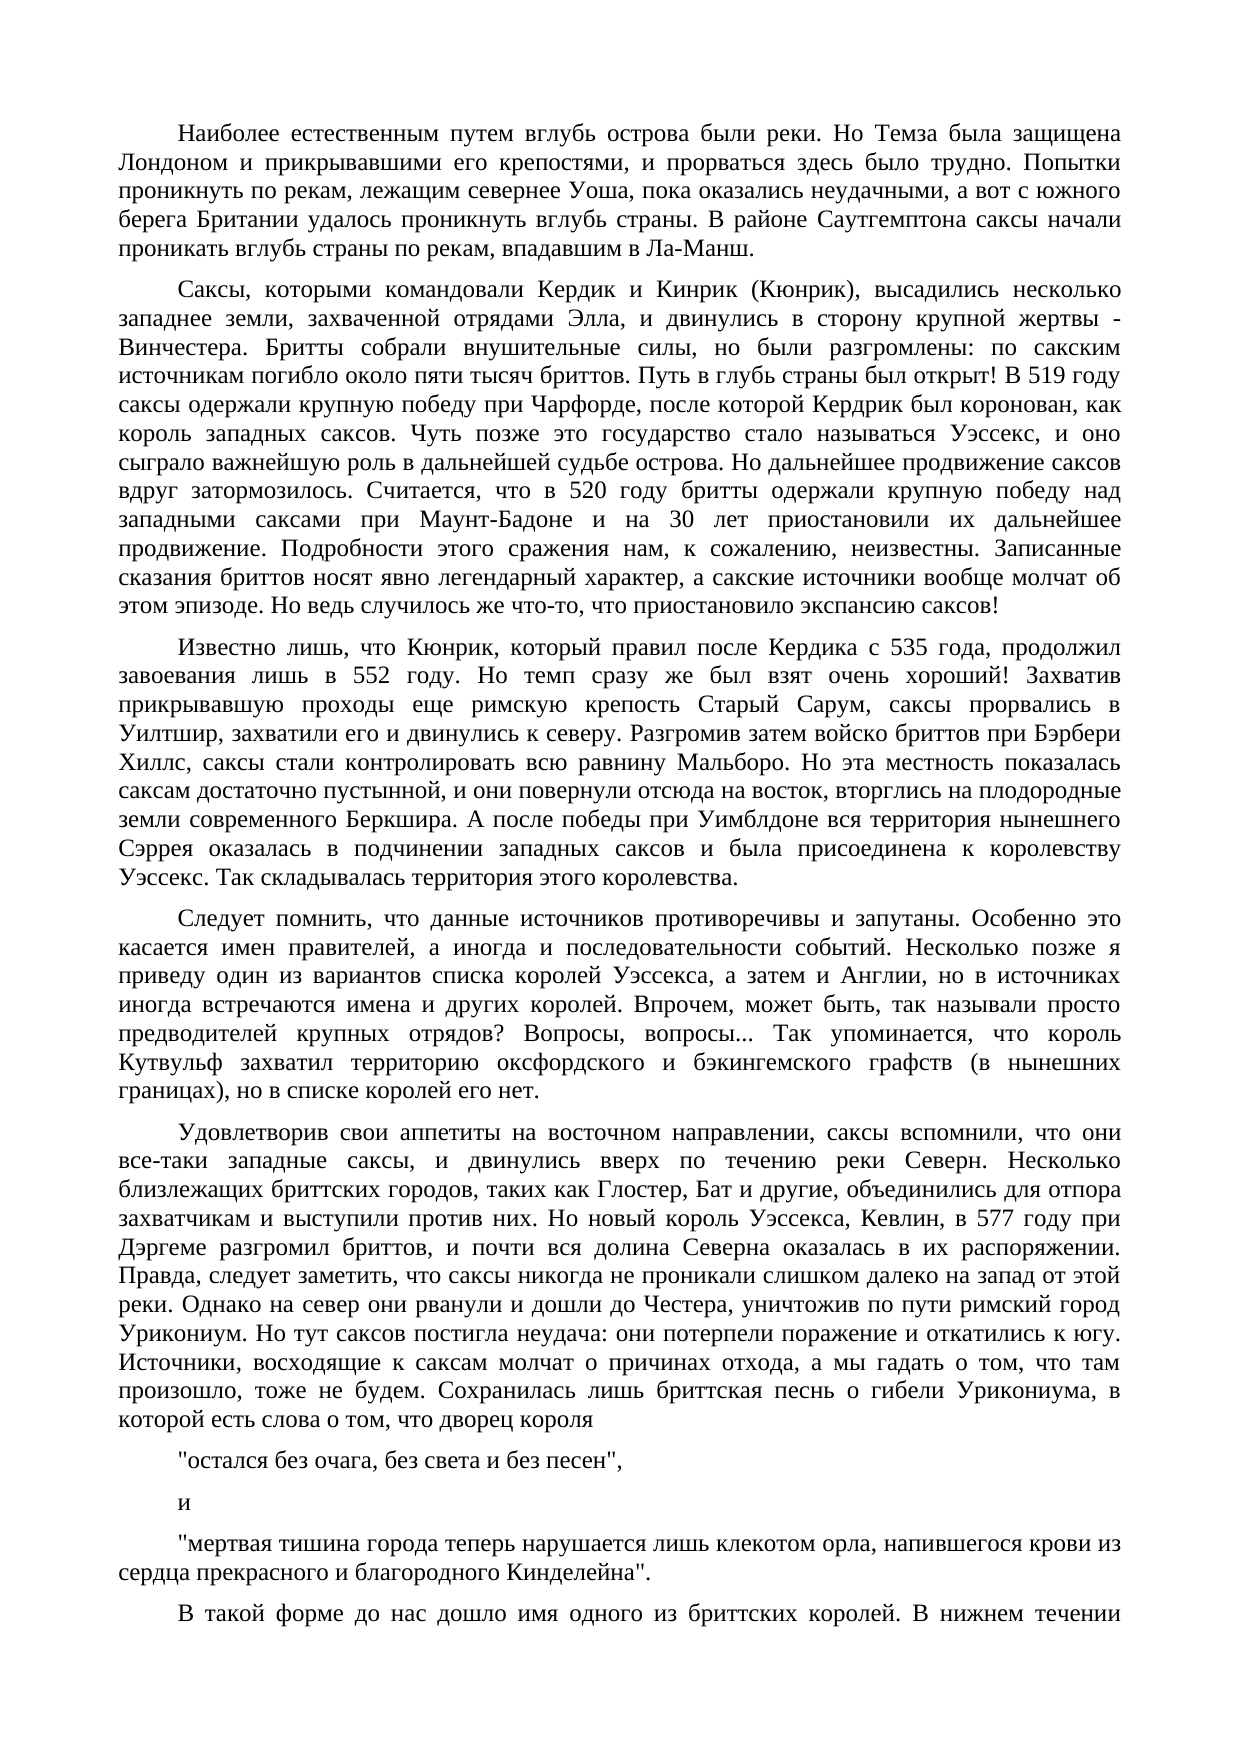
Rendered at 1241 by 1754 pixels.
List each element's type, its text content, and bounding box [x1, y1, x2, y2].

text Саксы, которыми командовали Кердик и Кинрик (Кюнрик), высадились несколько западнее земли, захваченной отрядами Элла, и двинулись в сторону крупной жертвы - Винчестера. Бритты собрали внушительные силы, но были разгромлены: по сакским источникам погибло около пяти тысяч бриттов. Путь в глубь страны был открыт! В 519 году саксы одержали крупную победу при Чарфорде, после которой Кердрик был коронован, как король западных саксов. Чуть позже это государство стало называться Уэссекс, и оно сыграло важнейшую роль в дальнейшей судьбе острова. Но дальнейшее продвижение саксов вдруг затормозилось. Считается, что в 520 году бритты одержали крупную победу над западными саксами при Маунт-Бадоне и на 30 лет приостановили их дальнейшее продвижение. Подробности этого сражения нам, к сожалению, неизвестны. Записанные сказания бриттов носят явно легендарный характер, а сакские источники вообще молчат об этом эпизоде. Но ведь случилось же что-то, что приостановило экспансию саксов! [118, 274, 1122, 619]
text Наиболее естественным путем вглубь острова были реки. Но Темза была защищена Лондоном и прикрывавшими его крепостями, и прорваться здесь было трудно. Попытки проникнуть по рекам, лежащим севернее Уоша, пока оказались неудачными, а вот с южного берега Британии удалось проникнуть вглубь страны. В районе Саутгемптона саксы начали проникать вглубь страны по рекам, впадавшим в Ла-Манш. [118, 118, 1122, 262]
text Удовлетворив свои аппетиты на восточном направлении, саксы вспомнили, что они все-таки западные саксы, и двинулись вверх по течению реки Северн. Несколько близлежащих бриттских городов, таких как Глостер, Бат и другие, объединились для отпора захватчикам и выступили против них. Но новый король Уэссекса, Кевлин, в 577 году при Дэргеме разгромил бриттов, и почти вся долина Северна оказалась в их распоряжении. Правда, следует заметить, что саксы никогда не проникали слишком далеко на запад от этой реки. Однако на север они рванули и дошли до Честера, уничтожив по пути римский город Урикониум. Но тут саксов постигла неудача: они потерпели поражение и откатились к югу. Источники, восходящие к саксам молчат о причинах отхода, а мы гадать о том, что там произошло, тоже не будем. Сохранилась лишь бриттская песнь о гибели Урикониума, в которой есть слова о том, что дворец короля [118, 1117, 1122, 1433]
text "остался без очага, без света и без песен", [118, 1446, 1122, 1474]
text и [118, 1487, 1122, 1516]
text "мертвая тишина города теперь нарушается лишь клекотом орла, напившегося крови из сердца прекрасного и благородного Кинделейна". [118, 1528, 1122, 1586]
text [118, 1598, 1122, 1627]
text Следует помнить, что данные источников противоречивы и запутаны. Особенно это касается имен правителей, а иногда и последовательности событий. Несколько позже я приведу один из вариантов списка королей Уэссекса, а затем и Англии, но в источниках иногда встречаются имена и других королей. Впрочем, может быть, так называли просто предводителей крупных отрядов? Вопросы, вопросы... Так упоминается, что король Кутвульф захватил территорию оксфордского и бэкингемского графств (в нынешних границах), но в списке королей его нет. [118, 903, 1122, 1104]
text Известно лишь, что Кюнрик, который правил после Кердика с 535 года, продолжил завоевания лишь в 552 году. Но темп сразу же был взят очень хороший! Захватив прикрывавшую проходы еще римскую крепость Старый Сарум, саксы прорвались в Уилтшир, захватили его и двинулись к северу. Разгромив затем войско бриттов при Бэрбери Хиллс, саксы стали контролировать всю равнину Мальборо. Но эта местность показалась саксам достаточно пустынной, и они повернули отсюда на восток, вторглись на плодородные земли современного Беркшира. А после победы при Уимблдоне вся территория нынешнего Сэррея оказалась в подчинении западных саксов и была присоединена к королевству Уэссекс. Так складывалась территория этого королевства. [118, 632, 1122, 891]
